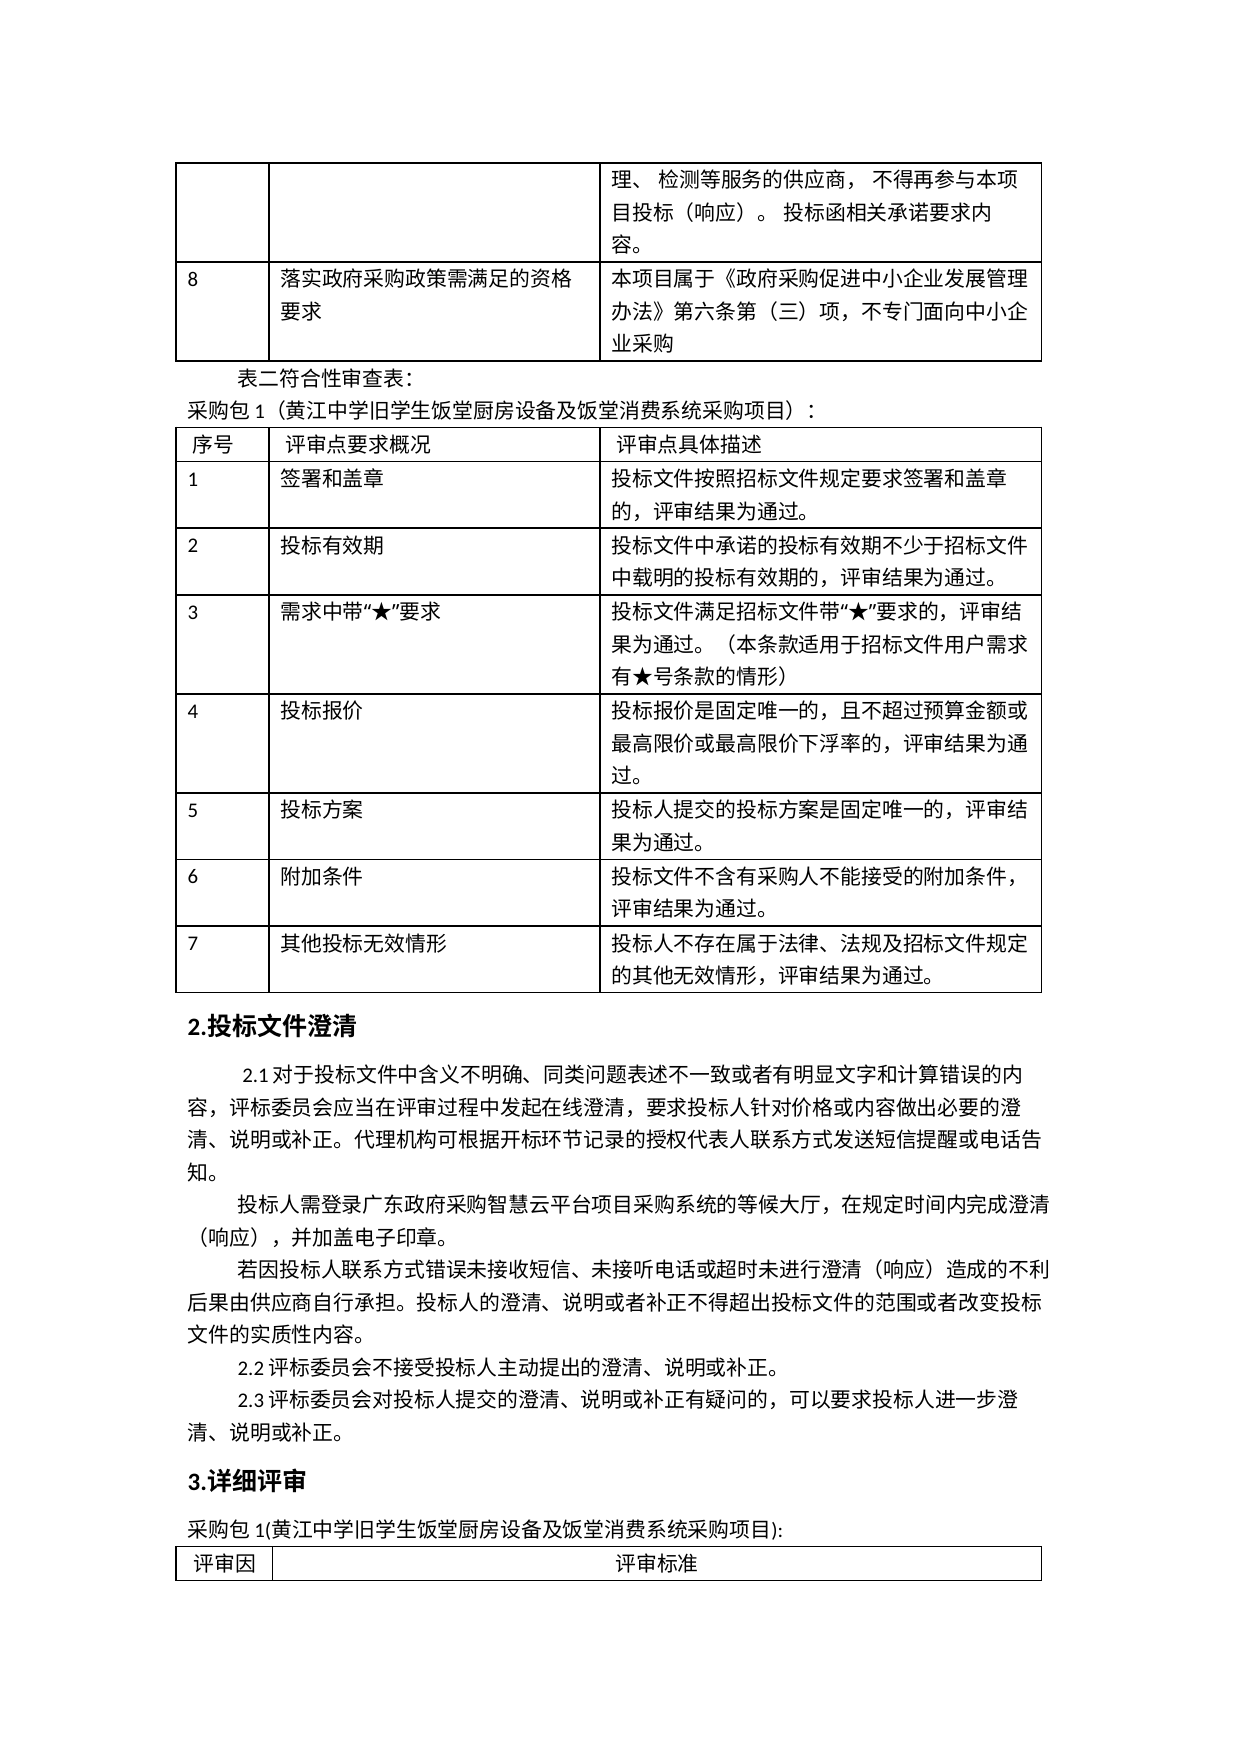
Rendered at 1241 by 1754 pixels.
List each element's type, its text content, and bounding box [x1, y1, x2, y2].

table_cell 6 [177, 860, 268, 925]
table_cell 7 [177, 164, 268, 261]
table_cell 投标人不存在属于法律、法规及招标文件规定的其他无效情形，评审结果为通过。 [601, 927, 1041, 992]
text 采购包1(黄江中学旧学生饭堂厨房设备及饭堂消费系统采购项目): [187, 1513, 1053, 1546]
table_cell 5 [177, 794, 268, 858]
text 采购包1（黄江中学旧学生饭堂厨房设备及饭堂消费系统采购项目）： [187, 394, 1053, 427]
table_cell 1 [177, 462, 268, 527]
table_cell 投标文件不含有采购人不能接受的附加条件，评审结果为通过。 [601, 860, 1041, 925]
table_cell 其他投标无效情形 [270, 927, 599, 992]
table_cell 8 [177, 263, 268, 360]
table_header 评审标准 [273, 1547, 1041, 1580]
table_header 评审点要求概况 [270, 428, 599, 461]
text 2.1对于投标文件中含义不明确、同类问题表述不一致或者有明显文字和计算错误的内容，评标委员会应当在评审过程中发起在线澄清，要求投标人针对价格或内容做出必要的澄清、说明或补正。代理机构可根据开标环节记录的授权代表人联系方式发送短信提醒或电话告知。 [187, 1058, 1053, 1188]
table_cell 需求中带“★”要求 [270, 596, 599, 693]
text 2.2评标委员会不接受投标人主动提出的澄清、说明或补正。 [187, 1351, 1053, 1383]
text 表二符合性审查表： [187, 362, 1053, 394]
table_cell 本项目属于《政府采购促进中小企业发展管理办法》第六条第（三）项，不专门面向中小企业采购 [601, 263, 1041, 360]
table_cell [270, 164, 599, 261]
table_cell 投标报价 [270, 695, 599, 792]
table_cell 4 [177, 695, 268, 792]
table_header 序号 [177, 428, 268, 461]
table_cell 投标方案 [270, 794, 599, 858]
table_cell 7 [177, 927, 268, 992]
table_cell 2 [177, 529, 268, 594]
table_cell 投标文件按照招标文件规定要求签署和盖章的，评审结果为通过。 [601, 462, 1041, 527]
text 2.3评标委员会对投标人提交的澄清、说明或补正有疑问的，可以要求投标人进一步澄清、说明或补正。 [187, 1383, 1053, 1448]
table_cell 投标报价是固定唯一的，且不超过预算金额或最高限价或最高限价下浮率的，评审结果为通过。 [601, 695, 1041, 792]
text 若因投标人联系方式错误未接收短信、未接听电话或超时未进行澄清（响应）造成的不利后果由供应商自行承担。投标人的澄清、说明或者补正不得超出投标文件的范围或者改变投标文件的实质性内容。 [187, 1253, 1053, 1351]
text 投标人需登录广东政府采购智慧云平台项目采购系统的等候大厅，在规定时间内完成澄清（响应），并加盖电子印章。 [187, 1188, 1053, 1253]
table_header 评审因素 [177, 1547, 272, 1580]
table_cell 落实政府采购政策需满足的资格要求 [270, 263, 599, 360]
table_cell 投标文件满足招标文件带“★”要求的，评审结果为通过。（本条款适用于招标文件用户需求有★号条款的情形） [601, 596, 1041, 693]
table_cell 投标文件中承诺的投标有效期不少于招标文件中载明的投标有效期的，评审结果为通过。 [601, 529, 1041, 594]
table_cell 附加条件 [270, 860, 599, 925]
table_cell 签署和盖章 [270, 462, 599, 527]
table_cell 投标有效期 [270, 529, 599, 594]
table_cell 3 [177, 596, 268, 693]
table_header 评审点具体描述 [601, 428, 1041, 461]
text 2.投标文件澄清 [187, 993, 1053, 1058]
text 3.详细评审 [187, 1448, 1053, 1513]
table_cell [601, 164, 1041, 261]
table_cell 投标人提交的投标方案是固定唯一的，评审结果为通过。 [601, 794, 1041, 858]
